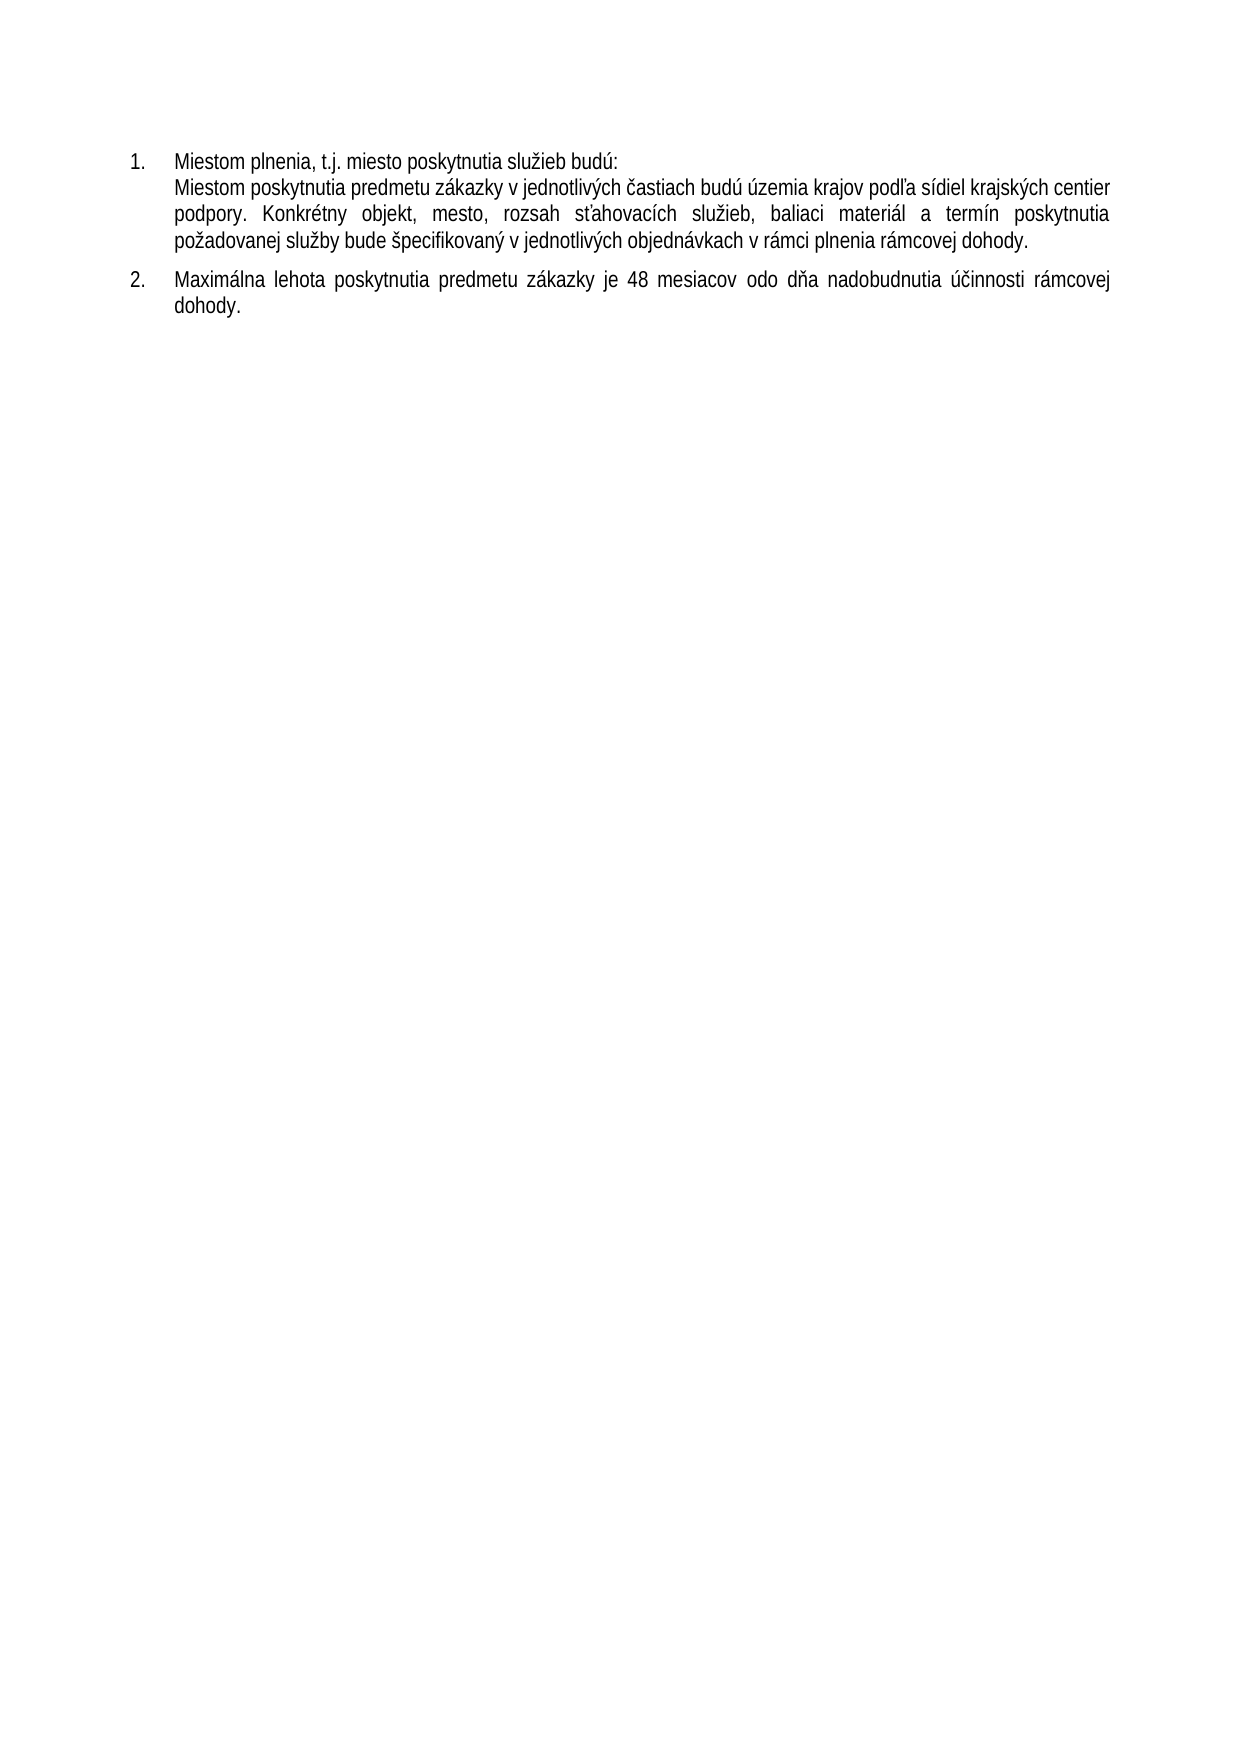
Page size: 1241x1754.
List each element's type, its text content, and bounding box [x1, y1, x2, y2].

list Maximálna lehota poskytnutia predmetu zákazky je 48 mesiacov odo dňa nadobudnutia účinnosti rámcovej dohody. [130, 266, 1110, 318]
list Miestom plnenia, t.j. miesto poskytnutia služieb budú: [130, 148, 1110, 174]
text Miestom poskytnutia predmetu zákazky v jednotlivých častiach budú územia krajov podľa sídiel krajských centier podpory. Konkrétny objekt, mesto, rozsah sťahovacích služieb, baliaci materiál a termín poskytnutia požadovanej služby bude špecifikovaný v jednotlivých objednávkach v rámci plnenia rámcovej dohody. [174, 174, 1110, 253]
